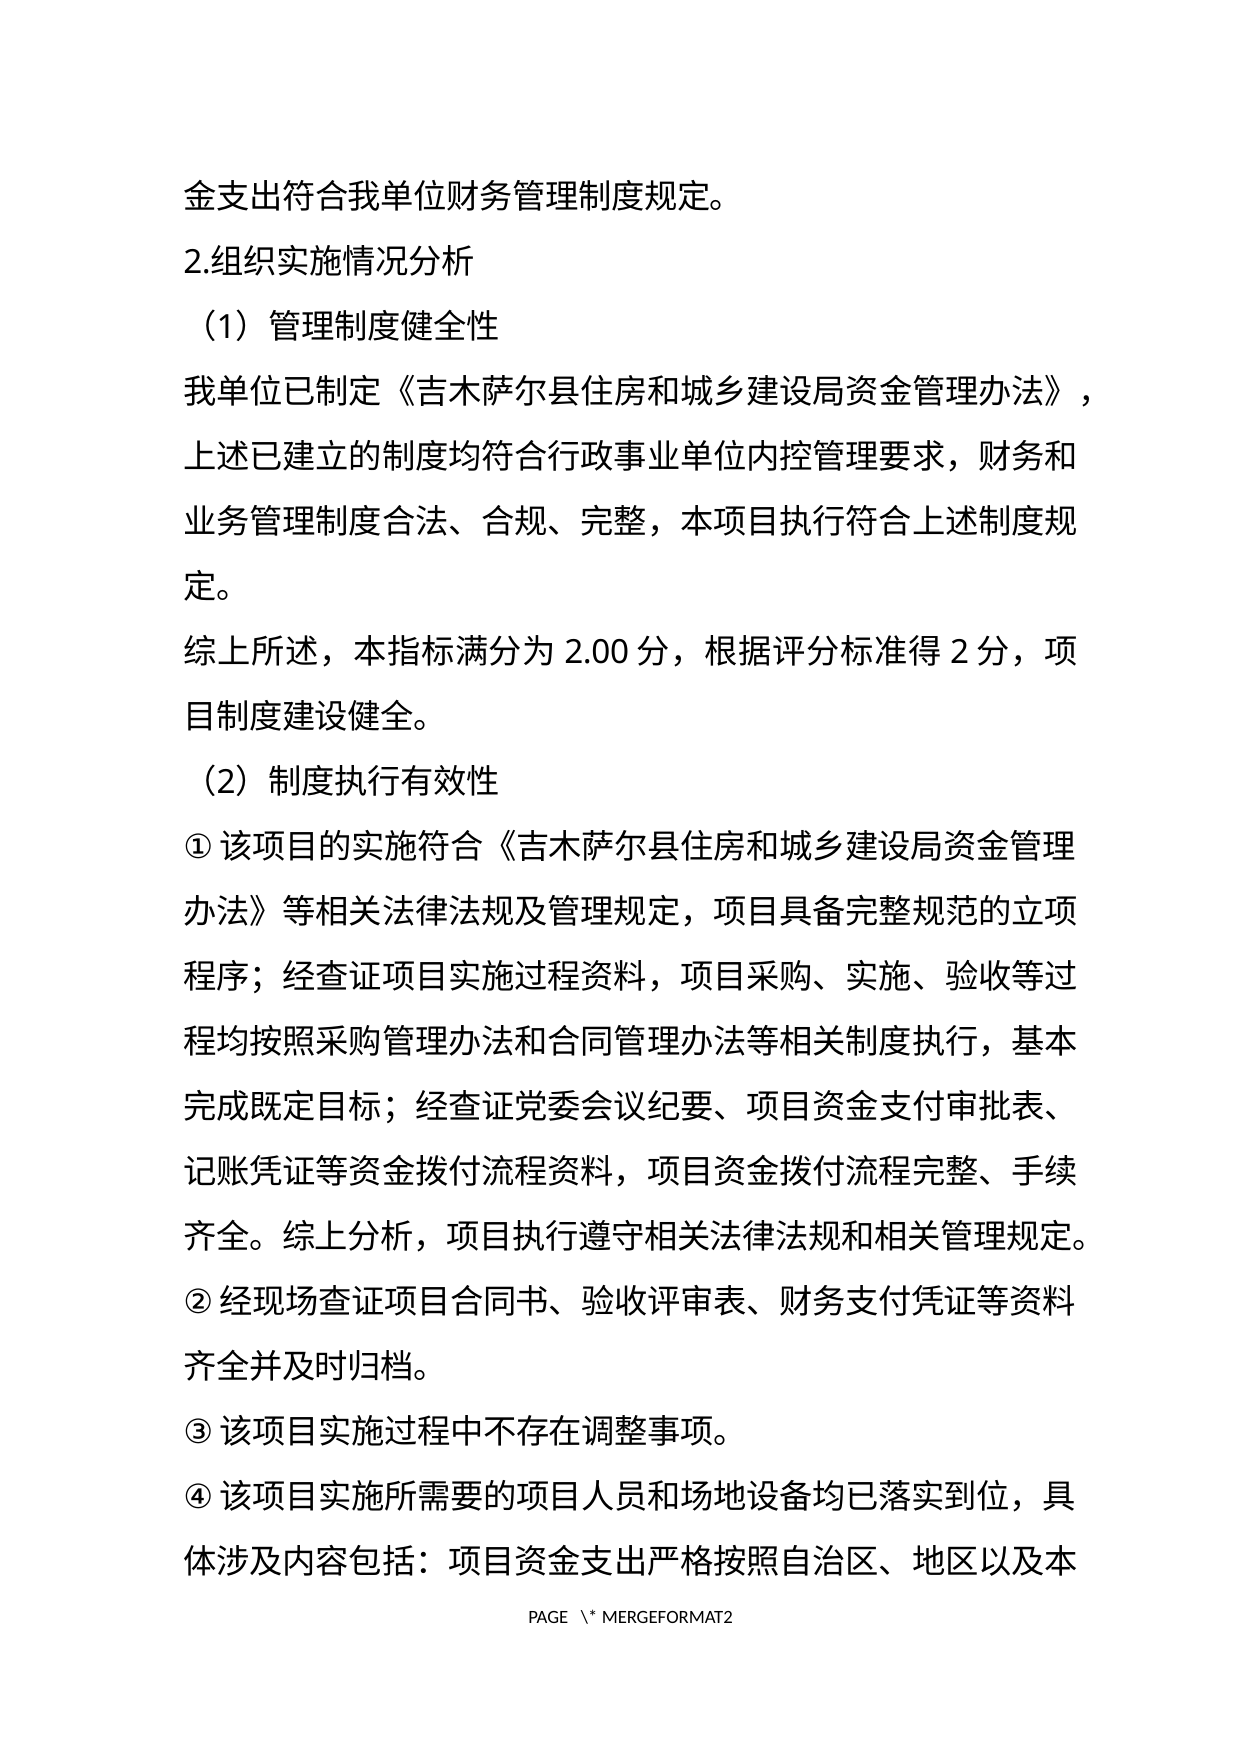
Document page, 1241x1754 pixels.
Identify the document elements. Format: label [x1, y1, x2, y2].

text [183, 162, 1078, 1592]
